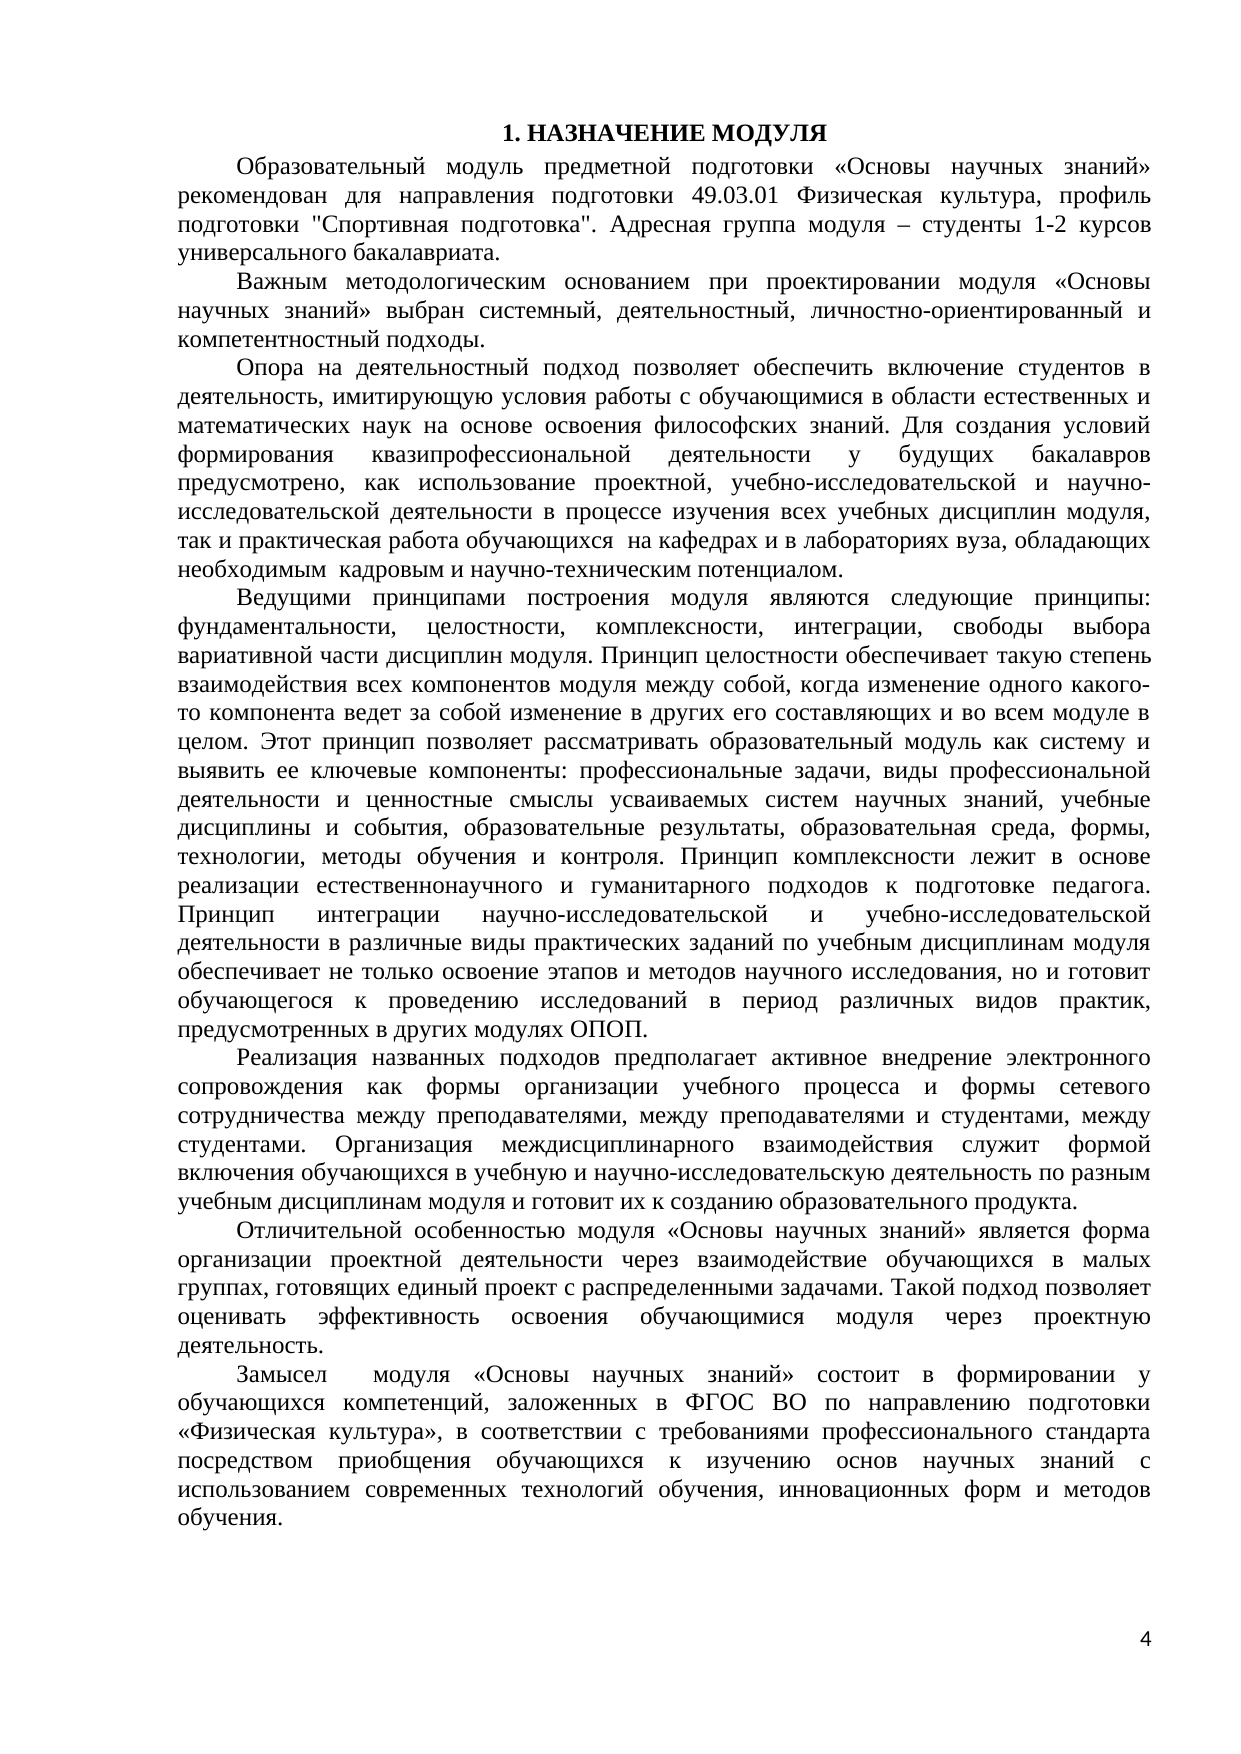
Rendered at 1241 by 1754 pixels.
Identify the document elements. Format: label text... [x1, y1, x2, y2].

text Отличительной особенностью модуля «Основы научных знаний» является форма организации проектной деятельности через взаимодействие обучающихся в малых группах, готовящих единый проект с распределенными задачами. Такой подход позволяет оценивать эффективность освоения обучающимися модуля через проектную деятельность. [177, 1215, 1152, 1359]
text Образовательный модуль предметной подготовки «Основы научных знаний» рекомендован для направления подготовки 49.03.01 Физическая культура, профиль подготовки "Спортивная подготовка". Адресная группа модуля – студенты 1-2 курсов универсального бакалавриата. [177, 151, 1152, 266]
text Ведущими принципами построения модуля являются следующие принципы: фундаментальности, целостности, комплексности, интеграции, свободы выбора вариативной части дисциплин модуля. Принцип целостности обеспечивает такую степень взаимодействия всех компонентов модуля между собой, когда изменение одного какого-то компонента ведет за собой изменение в других его составляющих и во всем модуле в целом. Этот принцип позволяет рассматривать образовательный модуль как систему и выявить ее ключевые компоненты: профессиональные задачи, виды профессиональной деятельности и ценностные смыслы усваиваемых систем научных знаний, учебные дисциплины и события, образовательные результаты, образовательная среда, формы, технологии, методы обучения и контроля. Принцип комплексности лежит в основе реализации естественнонаучного и гуманитарного подходов к подготовке педагога. Принцип интеграции научно-исследовательской и учебно-исследовательской деятельности в различные виды практических заданий по учебным дисциплинам модуля обеспечивает не только освоение этапов и методов научного исследования, но и готовит обучающегося к проведению исследований в период различных видов практик, предусмотренных в других модулях ОПОП. [177, 582, 1152, 1042]
text Опора на деятельностный подход позволяет обеспечить включение студентов в деятельность, имитирующую условия работы с обучающимися в области естественных и математических наук на основе освоения философских знаний. Для создания условий формирования квазипрофессиональной деятельности у будущих бакалавров предусмотрено, как использование проектной, учебно-исследовательской и научно-исследовательской деятельности в процессе изучения всех учебных дисциплин модуля, так и практическая работа обучающихся на кафедрах и в лабораториях вуза, обладающих необходимым кадровым и научно-техническим потенциалом. [177, 352, 1152, 582]
subtitle 1. Назначение модуля [177, 118, 1152, 147]
text Замысел модуля «Основы научных знаний» состоит в формировании у обучающихся компетенций, заложенных в ФГОС ВО по направлению подготовки «Физическая культура», в соответствии с требованиями профессионального стандарта посредством приобщения обучающихся к изучению основ научных знаний с использованием современных технологий обучения, инновационных форм и методов обучения. [177, 1359, 1152, 1531]
text Важным методологическим основанием при проектировании модуля «Основы научных знаний» выбран системный, деятельностный, личностно-ориентированный и компетентностный подходы. [177, 266, 1152, 352]
text Реализация названных подходов предполагает активное внедрение электронного сопровождения как формы организации учебного процесса и формы сетевого сотрудничества между преподавателями, между преподавателями и студентами, между студентами. Организация междисциплинарного взаимодействия служит формой включения обучающихся в учебную и научно-исследовательскую деятельность по разным учебным дисциплинам модуля и готовит их к созданию образовательного продукта. [177, 1042, 1152, 1215]
